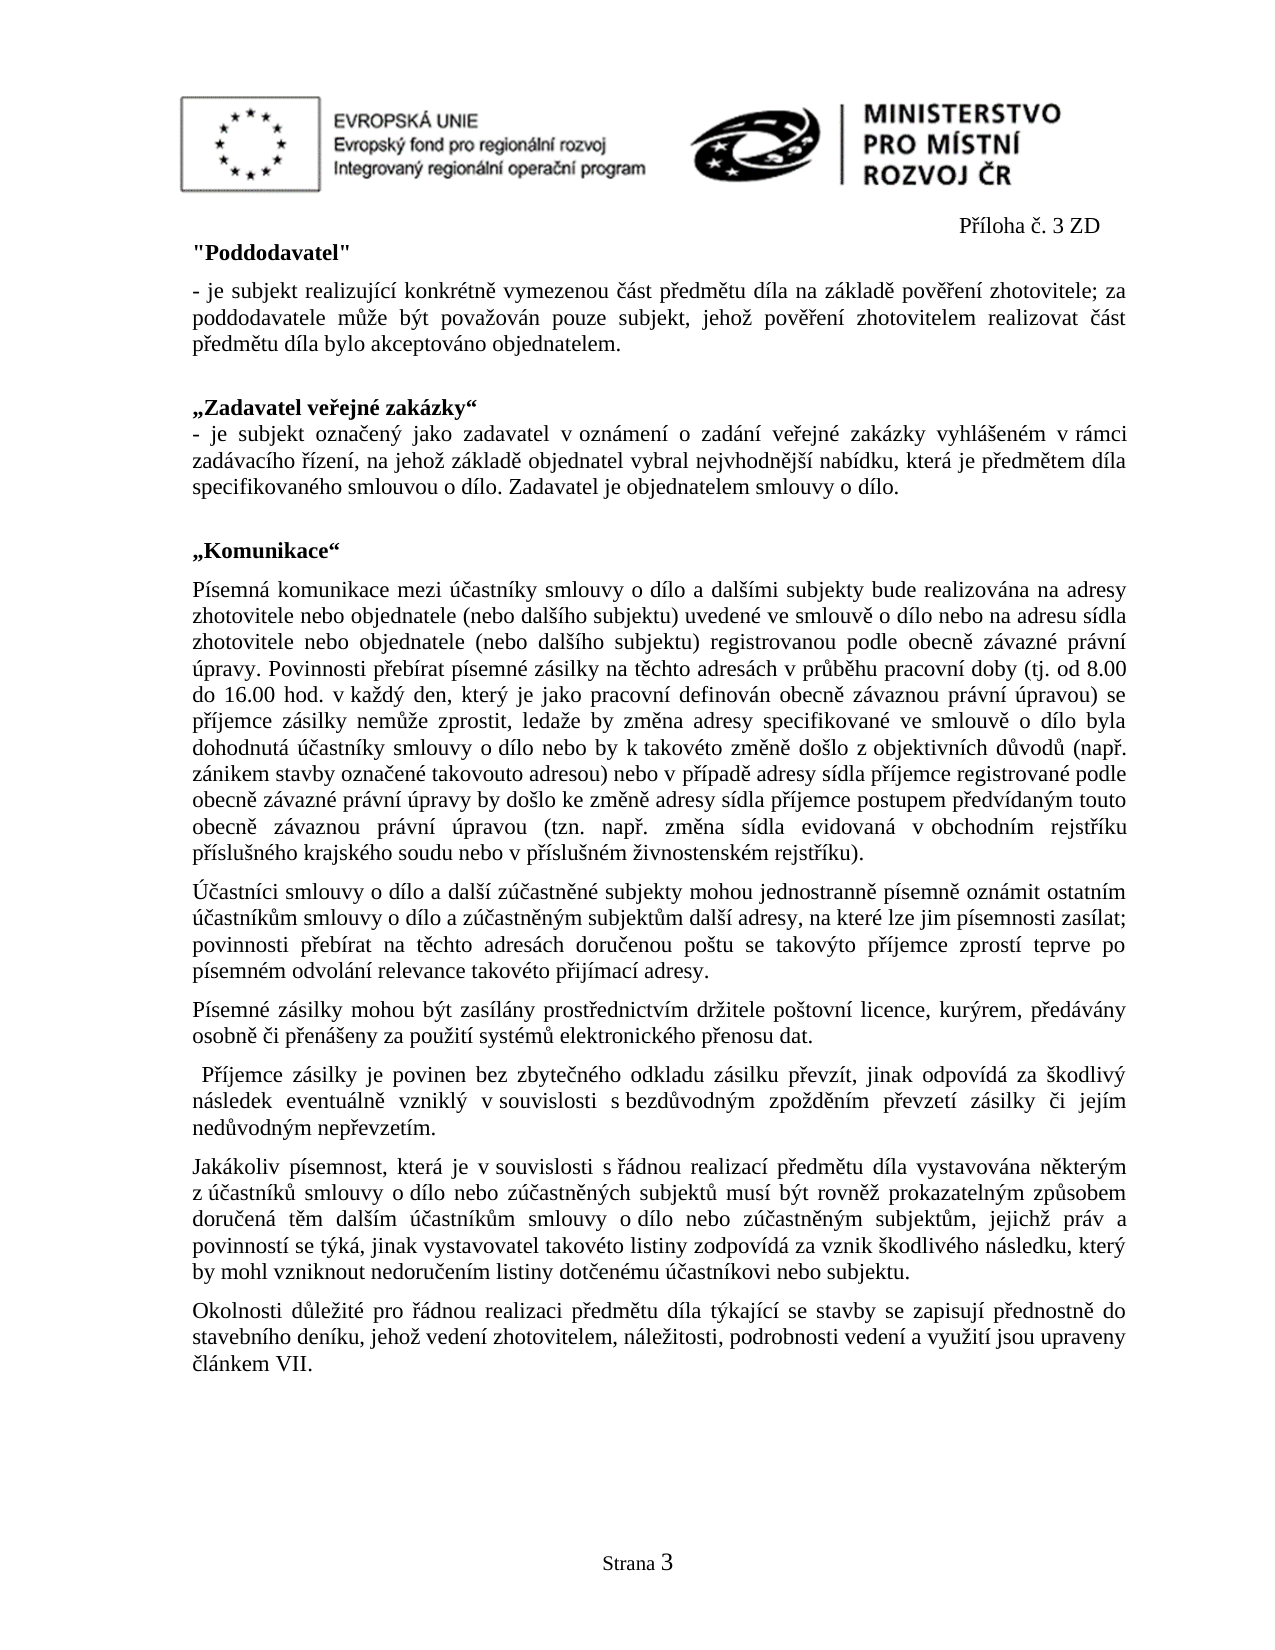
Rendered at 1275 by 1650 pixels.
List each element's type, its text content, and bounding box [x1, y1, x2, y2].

list "Poddodavatel" [192, 238, 1127, 265]
list „Komunikace“ [162, 537, 1127, 563]
text Písemné zásilky mohou být zasílány prostřednictvím držitele poštovní licence, kurýrem, předávány osobně či přenášeny za použití systémů elektronického přenosu dat. [192, 996, 1127, 1049]
list „Zadavatel veřejné zakázky“ [192, 394, 1127, 420]
list Písemná komunikace mezi účastníky smlouvy o dílo a dalšími subjekty bude realizována na adresy zhotovitele nebo objednatele (nebo dalšího subjektu) uvedené ve smlouvě o dílo nebo na adresu sídla zhotovitele nebo objednatele (nebo dalšího subjektu) registrovanou podle obecně závazné právní úpravy. Povinnosti přebírat písemné zásilky na těchto adresách v průběhu pracovní doby (tj. od 8.00 do 16.00 hod. v každý den, který je jako pracovní definován obecně závaznou právní úpravou) se příjemce zásilky nemůže zprostit, ledaže by změna adresy specifikované ve smlouvě o dílo byla dohodnutá účastníky smlouvy o dílo nebo by k takovéto změně došlo z objektivních důvodů (např. zánikem stavby označené takovouto adresou) nebo v případě adresy sídla příjemce registrované podle obecně závazné právní úpravy by došlo ke změně adresy sídla příjemce postupem předvídaným touto obecně závaznou právní úpravou (tzn. např. změna sídla evidovaná v obchodním rejstříku příslušného krajského soudu nebo v příslušném živnostenském rejstříku). [192, 576, 1127, 866]
text - je subjekt označený jako zadavatel v oznámení o zadání veřejné zakázky vyhlášeném v rámci zadávacího řízení, na jehož základě objednatel vybral nejvhodnější nabídku, která je předmětem díla specifikovaného smlouvou o dílo. Zadavatel je objednatelem smlouvy o dílo. [192, 420, 1127, 499]
text Příjemce zásilky je povinen bez zbytečného odkladu zásilku převzít, jinak odpovídá za škodlivý následek eventuálně vzniklý v souvislosti s bezdůvodným zpožděním převzetí zásilky či jejím nedůvodným nepřevzetím. [192, 1061, 1127, 1140]
text Účastníci smlouvy o dílo a další zúčastněné subjekty mohou jednostranně písemně oznámit ostatním účastníkům smlouvy o dílo a zúčastněným subjektům další adresy, na které lze jim písemnosti zasílat; povinnosti přebírat na těchto adresách doručenou poštu se takovýto příjemce zprostí teprve po písemném odvolání relevance takovéto přijímací adresy. [192, 878, 1127, 983]
picture [163, 73, 1077, 210]
text Okolnosti důležité pro řádnou realizaci předmětu díla týkající se stavby se zapisují přednostně do stavebního deníku, jehož vedení zhotovitelem, náležitosti, podrobnosti vedení a využití jsou upraveny článkem VII. [192, 1297, 1127, 1376]
text - je subjekt realizující konkrétně vymezenou část předmětu díla na základě pověření zhotovitele; za poddodavatele může být považován pouze subjekt, jehož pověření zhotovitelem realizovat část předmětu díla bylo akceptováno objednatelem. [192, 277, 1127, 356]
text Jakákoliv písemnost, která je v souvislosti s řádnou realizací předmětu díla vystavována některým z účastníků smlouvy o dílo nebo zúčastněných subjektů musí být rovněž prokazatelným způsobem doručená těm dalším účastníkům smlouvy o dílo nebo zúčastněným subjektům, jejichž práv a povinností se týká, jinak vystavovatel takovéto listiny zodpovídá za vznik škodlivého následku, který by mohl vzniknout nedoručením listiny dotčenému účastníkovi nebo subjektu. [192, 1153, 1127, 1284]
